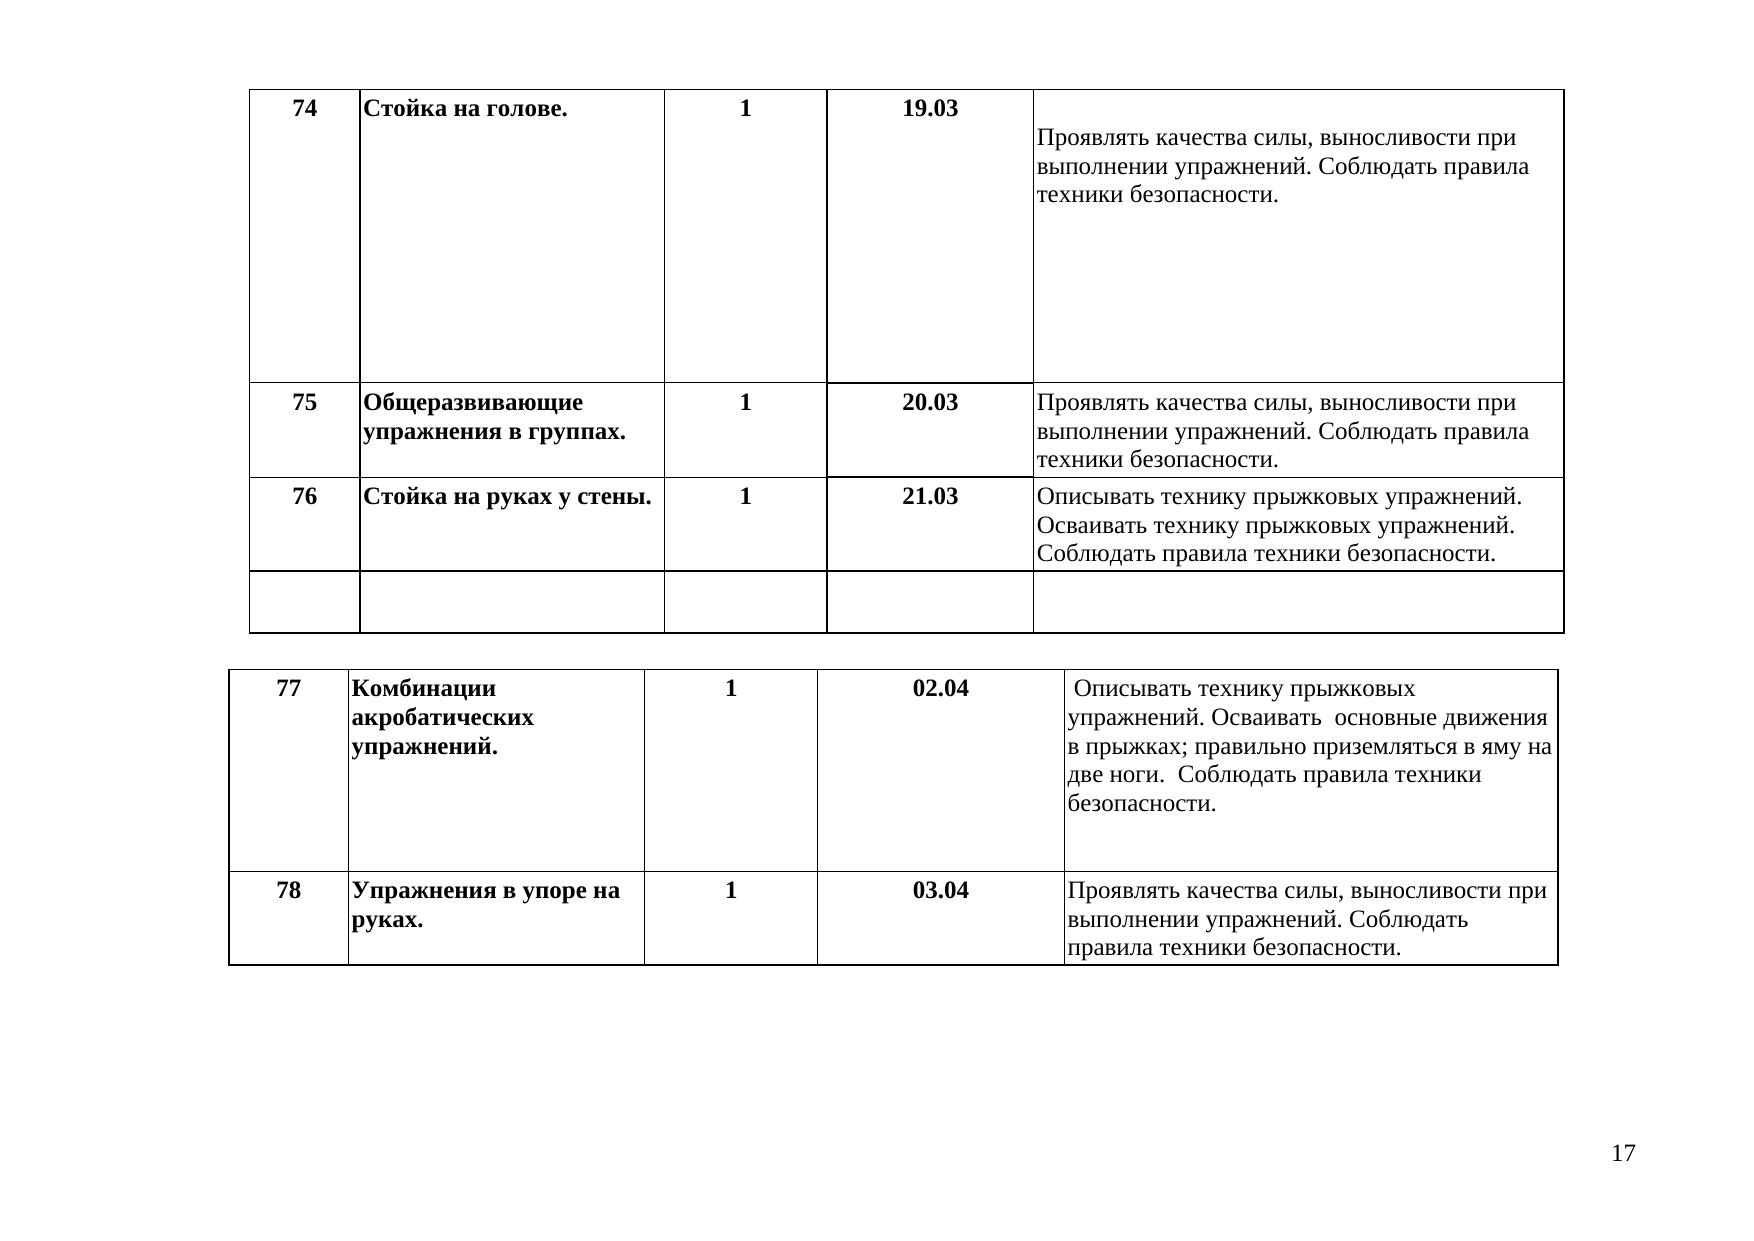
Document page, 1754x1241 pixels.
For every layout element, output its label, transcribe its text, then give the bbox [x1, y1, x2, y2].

table_cell Проявлять качества силы, выносливости при выполнении упражнений. Соблюдать правила техники безопасности. [1065, 872, 1557, 964]
table_cell Проявлять качества силы, выносливости при выполнении упражнений. Соблюдать правила техники безопасности. [1034, 90, 1563, 382]
table_cell [665, 572, 826, 632]
table_cell Стойка на голове. [361, 90, 664, 382]
table_cell 75 [250, 383, 359, 476]
table_cell 76 [250, 478, 359, 570]
table_header Описывать технику прыжковых упражнений. Осваивать основные движения в прыжках; правильно приземляться в яму на две ноги. Соблюдать правила техники безопасности. [1065, 670, 1557, 871]
table_cell 1 [665, 90, 826, 382]
table_cell Упражнения в упоре на руках. [349, 872, 644, 964]
table_header 1 [645, 670, 817, 871]
table_header 77 [230, 670, 348, 871]
table_cell 19.03 [828, 90, 1033, 382]
table_cell 03.04 [818, 872, 1064, 964]
table_cell 1 [645, 872, 817, 964]
table_cell [828, 572, 1033, 632]
table_cell [250, 572, 359, 632]
table_cell Проявлять качества силы, выносливости при выполнении упражнений. Соблюдать правила техники безопасности. [1034, 383, 1563, 476]
table_cell 21.03 [828, 478, 1033, 570]
table_cell 20.03 [828, 384, 1033, 476]
table_cell [1034, 572, 1563, 632]
table_cell Общеразвивающие упражнения в группах. [361, 383, 664, 476]
table_cell 74 [250, 90, 359, 382]
table_header 02.04 [818, 670, 1064, 871]
table_cell 78 [230, 872, 348, 964]
table_cell Описывать технику прыжковых упражнений. Осваивать технику прыжковых упражнений. Соблюдать правила техники безопасности. [1034, 478, 1563, 570]
table_cell 1 [665, 478, 826, 570]
table_header Комбинации акробатических упражнений. [349, 670, 644, 871]
table_cell 1 [665, 383, 826, 476]
table_cell [361, 572, 664, 632]
table_cell Стойка на руках у стены. [361, 478, 664, 570]
